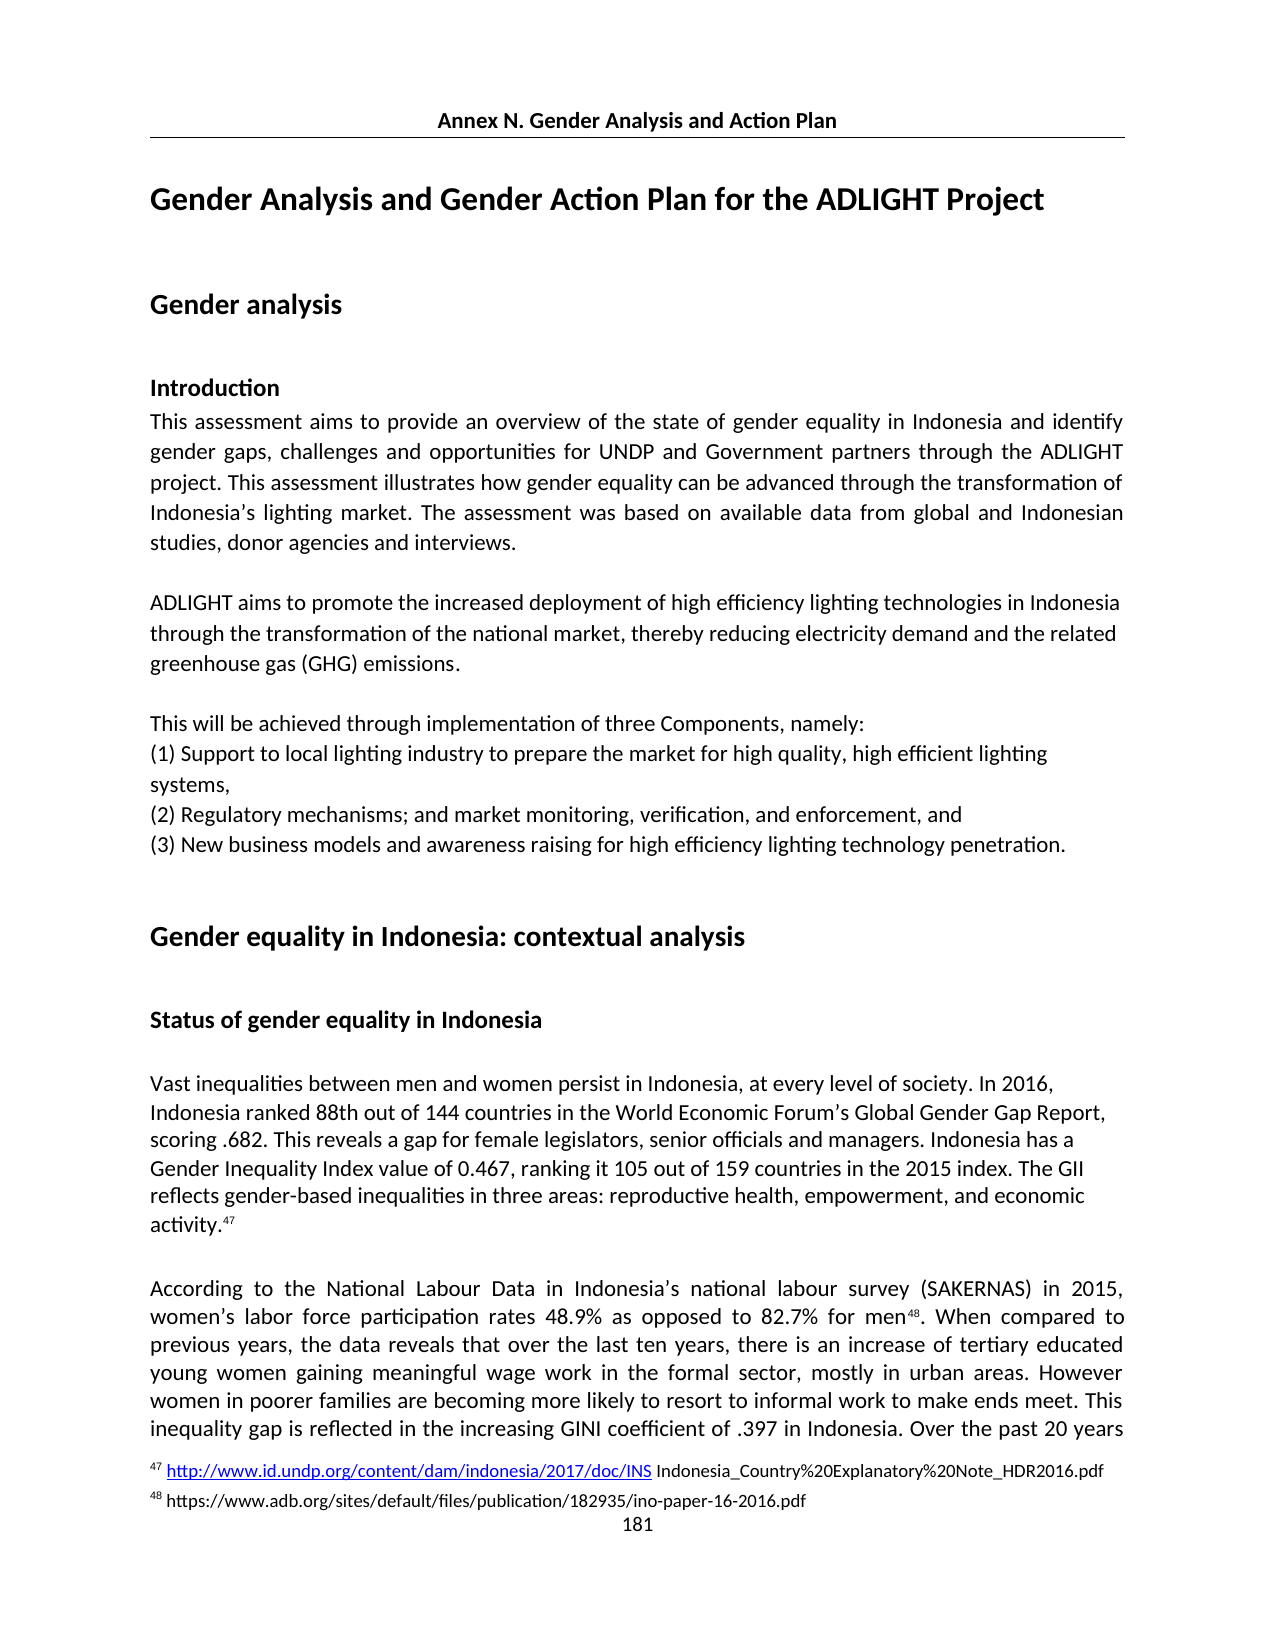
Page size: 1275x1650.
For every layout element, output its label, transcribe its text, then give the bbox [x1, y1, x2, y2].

text Gender Analysis and Gender Action Plan for the ADLIGHT Project [150, 178, 1125, 219]
text Status of gender equality in Indonesia [150, 1004, 1125, 1035]
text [150, 1274, 1125, 1442]
text This assessment aims to provide an overview of the state of gender equality in Indonesia and identify gender gaps, challenges and opportunities for UNDP and Government partners through the ADLIGHT project. This assessment illustrates how gender equality can be advanced through the transformation of Indonesia’s lighting market. The assessment was based on available data from global and Indonesian studies, donor agencies and interviews. [150, 407, 1125, 556]
text Gender analysis [150, 286, 1125, 321]
text Vast inequalities between men and women persist in Indonesia, at every level of society. In 2016, Indonesia ranked 88th out of 144 countries in the World Economic Forum’s Global Gender Gap Report, scoring .682. This reveals a gap for female legislators, senior officials and managers. Indonesia has a Gender Inequality Index value of 0.467, ranking it 105 out of 159 countries in the 2015 index. The GII reflects gender-based inequalities in three areas: reproductive health, empowerment, and economic activity. [150, 1069, 1125, 1238]
text ADLIGHT aims to promote the increased deployment of high efficiency lighting technologies in Indonesia through the transformation of the national market, thereby reducing electricity demand and the related greenhouse gas (GHG) emissions. This will be achieved through implementation of three Components, namely: (1) Support to local lighting industry to prepare the market for high quality, high efficient lighting systems, (2) Regulatory mechanisms; and market monitoring, verification, and enforcement, and (3) New business models and awareness raising for high efficiency lighting technology penetration. [150, 588, 1125, 916]
text Gender equality in Indonesia: contextual analysis [150, 918, 1125, 953]
text Introduction [150, 372, 1125, 403]
text Annex N. Gender Analysis and Action Plan [150, 107, 1125, 137]
